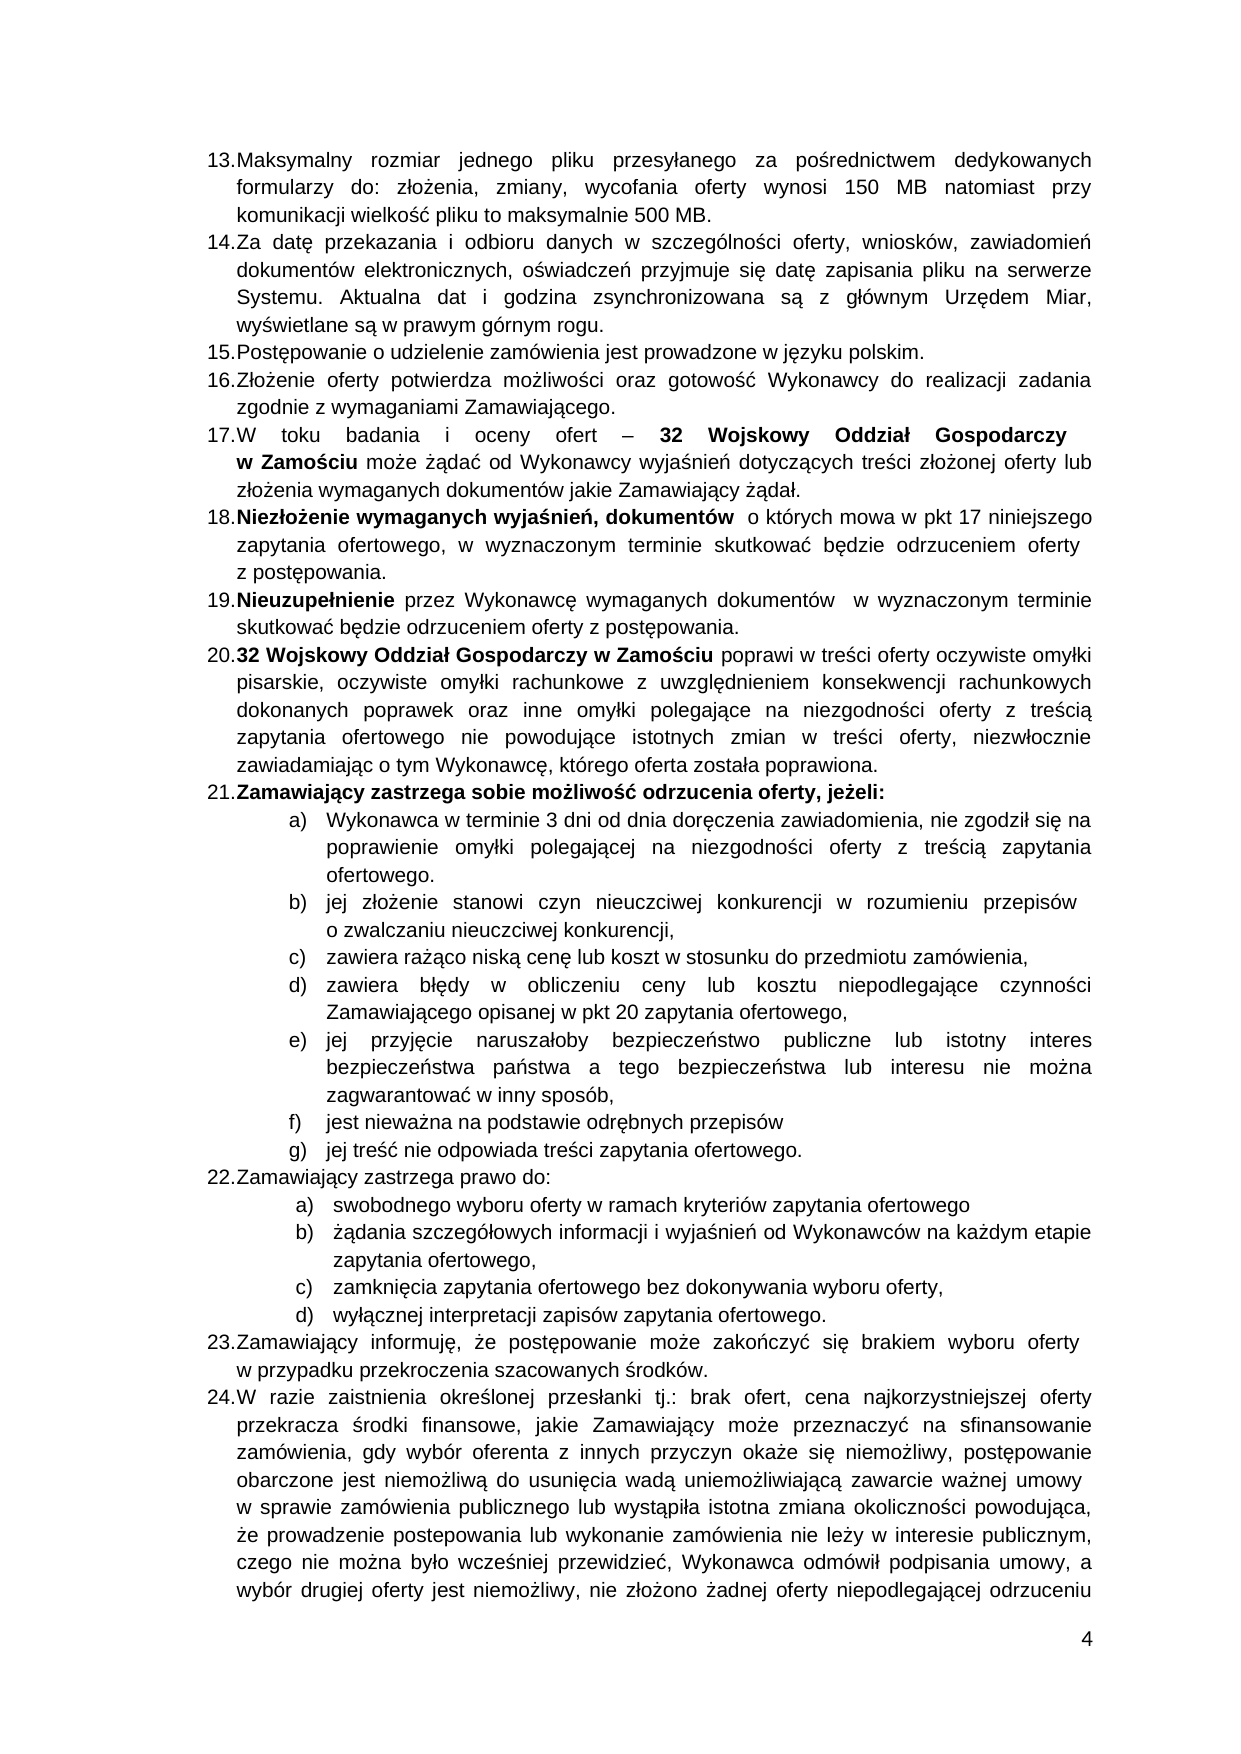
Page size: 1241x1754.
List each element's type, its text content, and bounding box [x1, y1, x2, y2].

list jej przyjęcie naruszałoby bezpieczeństwo publiczne lub istotny interes bezpieczeństwa państwa a tego bezpieczeństwa lub interesu nie można zagwarantować w inny sposób, [289, 1028, 1092, 1107]
list Za datę przekazania i odbioru danych w szczególności oferty, wniosków, zawiadomień dokumentów elektronicznych, oświadczeń przyjmuje się datę zapisania pliku na serwerze Systemu. Aktualna dat i godzina zsynchronizowana są z głównym Urzędem Miar, wyświetlane są w prawym górnym rogu. [207, 230, 1092, 337]
list Postępowanie o udzielenie zamówienia jest prowadzone w języku polskim. [207, 340, 1092, 364]
list żądania szczegółowych informacji i wyjaśnień od Wykonawców na każdym etapie zapytania ofertowego, [295, 1220, 1092, 1272]
list jest nieważna na podstawie odrębnych przepisów [289, 1110, 1092, 1134]
list Złożenie oferty potwierdza możliwości oraz gotowość Wykonawcy do realizacji zadania zgodnie z wymaganiami Zamawiającego. [207, 368, 1092, 419]
list Wykonawca w terminie 3 dni od dnia doręczenia zawiadomienia, nie zgodził się na poprawienie omyłki polegającej na niezgodności oferty z treścią zapytania ofertowego. [289, 808, 1092, 887]
list wyłącznej interpretacji zapisów zapytania ofertowego. [295, 1303, 1092, 1327]
list jej złożenie stanowi czyn nieuczciwej konkurencji w rozumieniu przepisów o zwalczaniu nieuczciwej konkurencji, [289, 890, 1092, 942]
list zawiera rażąco niską cenę lub koszt w stosunku do przedmiotu zamówienia, [289, 945, 1092, 969]
list W toku badania i oceny ofert – 32 Wojskowy Oddział Gospodarczy w Zamościu może żądać od Wykonawcy wyjaśnień dotyczących treści złożonej oferty lub złożenia wymaganych dokumentów jakie Zamawiający żądał. [207, 423, 1092, 502]
list Niezłożenie wymaganych wyjaśnień, dokumentów o których mowa w pkt 17 niniejszego zapytania ofertowego, w wyznaczonym terminie skutkować będzie odrzuceniem oferty z postępowania. [207, 505, 1092, 584]
list swobodnego wyboru oferty w ramach kryteriów zapytania ofertowego [295, 1193, 1092, 1217]
list 32 Wojskowy Oddział Gospodarczy w Zamościu poprawi w treści oferty oczywiste omyłki pisarskie, oczywiste omyłki rachunkowe z uwzględnieniem konsekwencji rachunkowych dokonanych poprawek oraz inne omyłki polegające na niezgodności oferty z treścią zapytania ofertowego nie powodujące istotnych zmian w treści oferty, niezwłocznie zawiadamiając o tym Wykonawcę, którego oferta została poprawiona. [207, 643, 1092, 777]
list Maksymalny rozmiar jednego pliku przesyłanego za pośrednictwem dedykowanych formularzy do: złożenia, zmiany, wycofania oferty wynosi 150 MB natomiast przy komunikacji wielkość pliku to maksymalnie 500 MB. [207, 148, 1092, 227]
list zamknięcia zapytania ofertowego bez dokonywania wyboru oferty, [295, 1275, 1092, 1299]
list jej treść nie odpowiada treści zapytania ofertowego. [289, 1138, 1092, 1162]
list Zamawiający zastrzega sobie możliwość odrzucenia oferty, jeżeli: [207, 780, 1092, 804]
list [207, 1385, 1092, 1602]
list Zamawiający informuję, że postępowanie może zakończyć się brakiem wyboru oferty w przypadku przekroczenia szacowanych środków. [207, 1330, 1092, 1382]
list Zamawiający zastrzega prawo do: [207, 1165, 1092, 1189]
list zawiera błędy w obliczeniu ceny lub kosztu niepodlegające czynności Zamawiającego opisanej w pkt 20 zapytania ofertowego, [289, 973, 1092, 1024]
list Nieuzupełnienie przez Wykonawcę wymaganych dokumentów w wyznaczonym terminie skutkować będzie odrzuceniem oferty z postępowania. [207, 588, 1092, 639]
